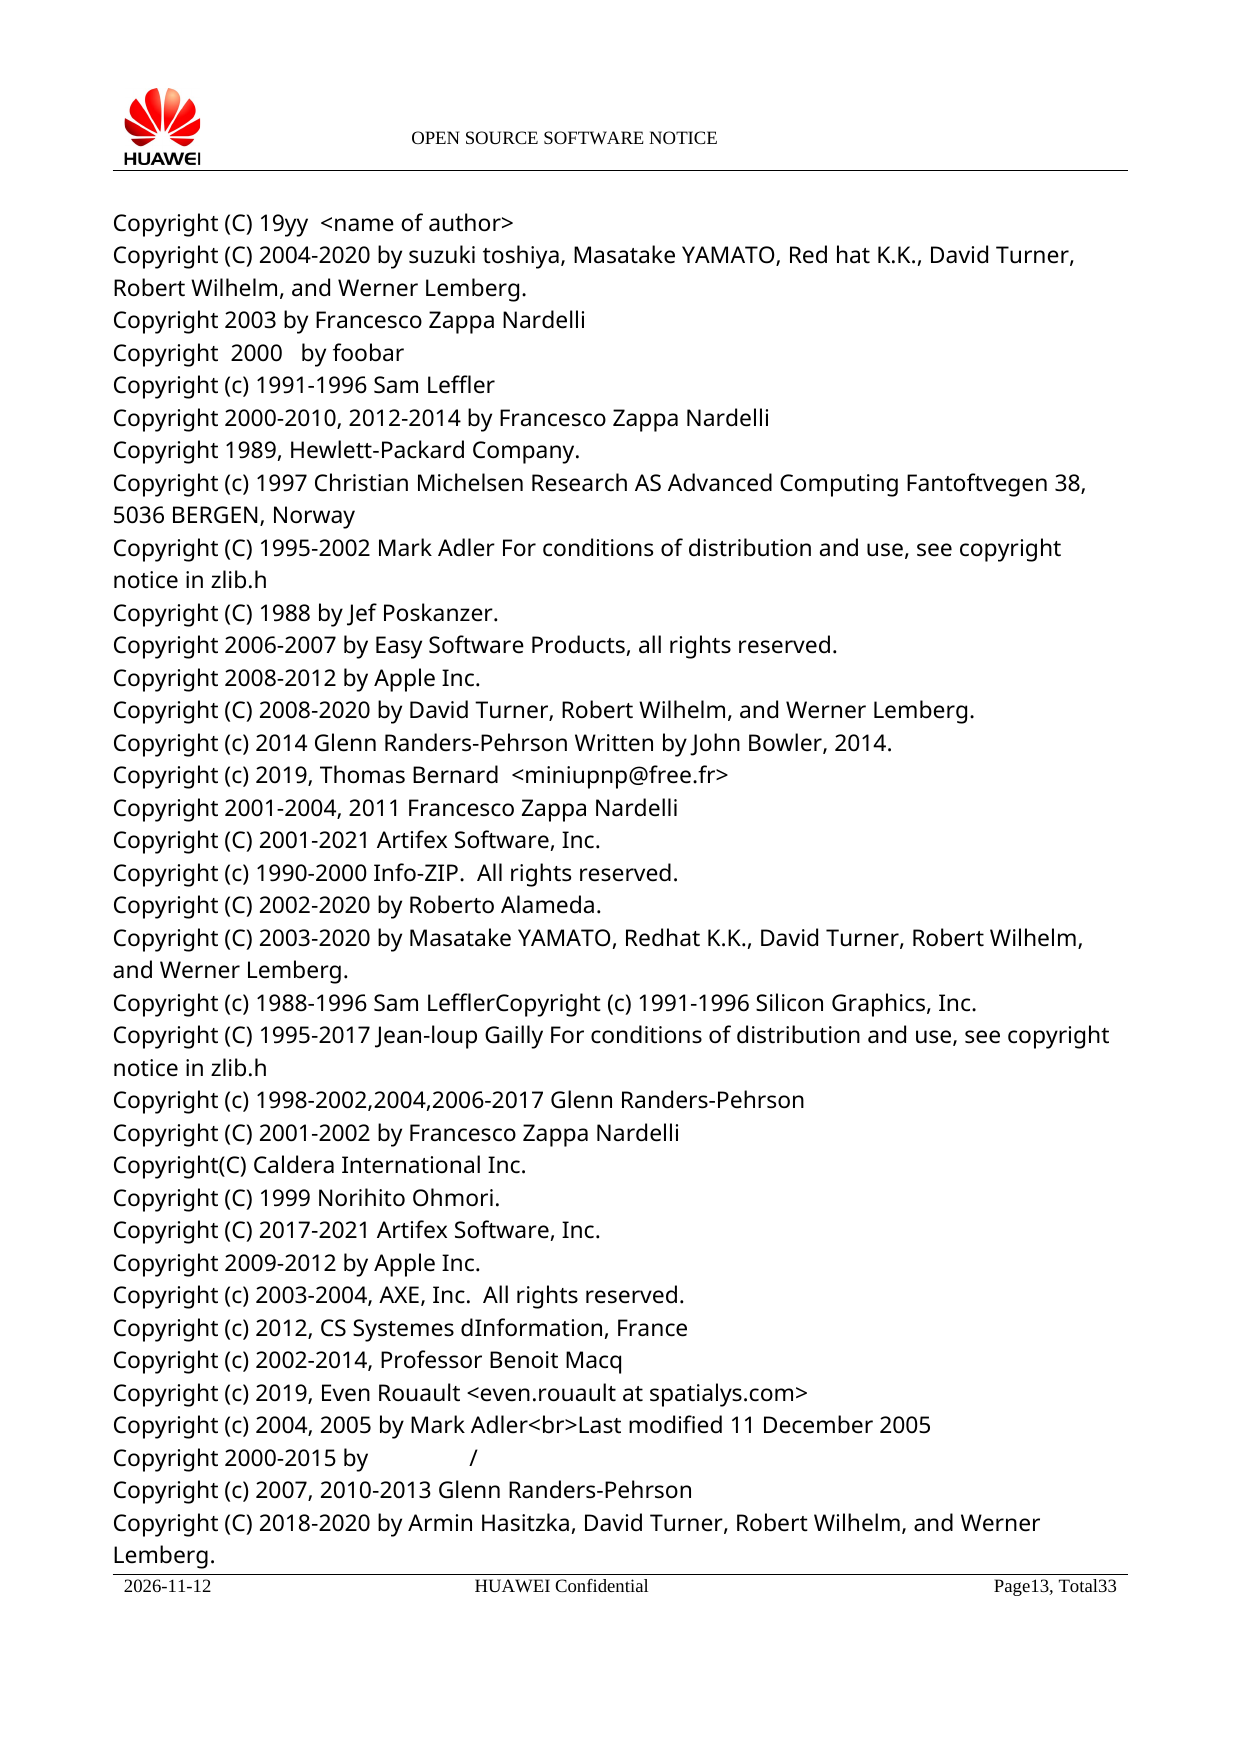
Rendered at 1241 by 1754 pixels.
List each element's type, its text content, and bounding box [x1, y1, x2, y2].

picture [124, 88, 201, 165]
